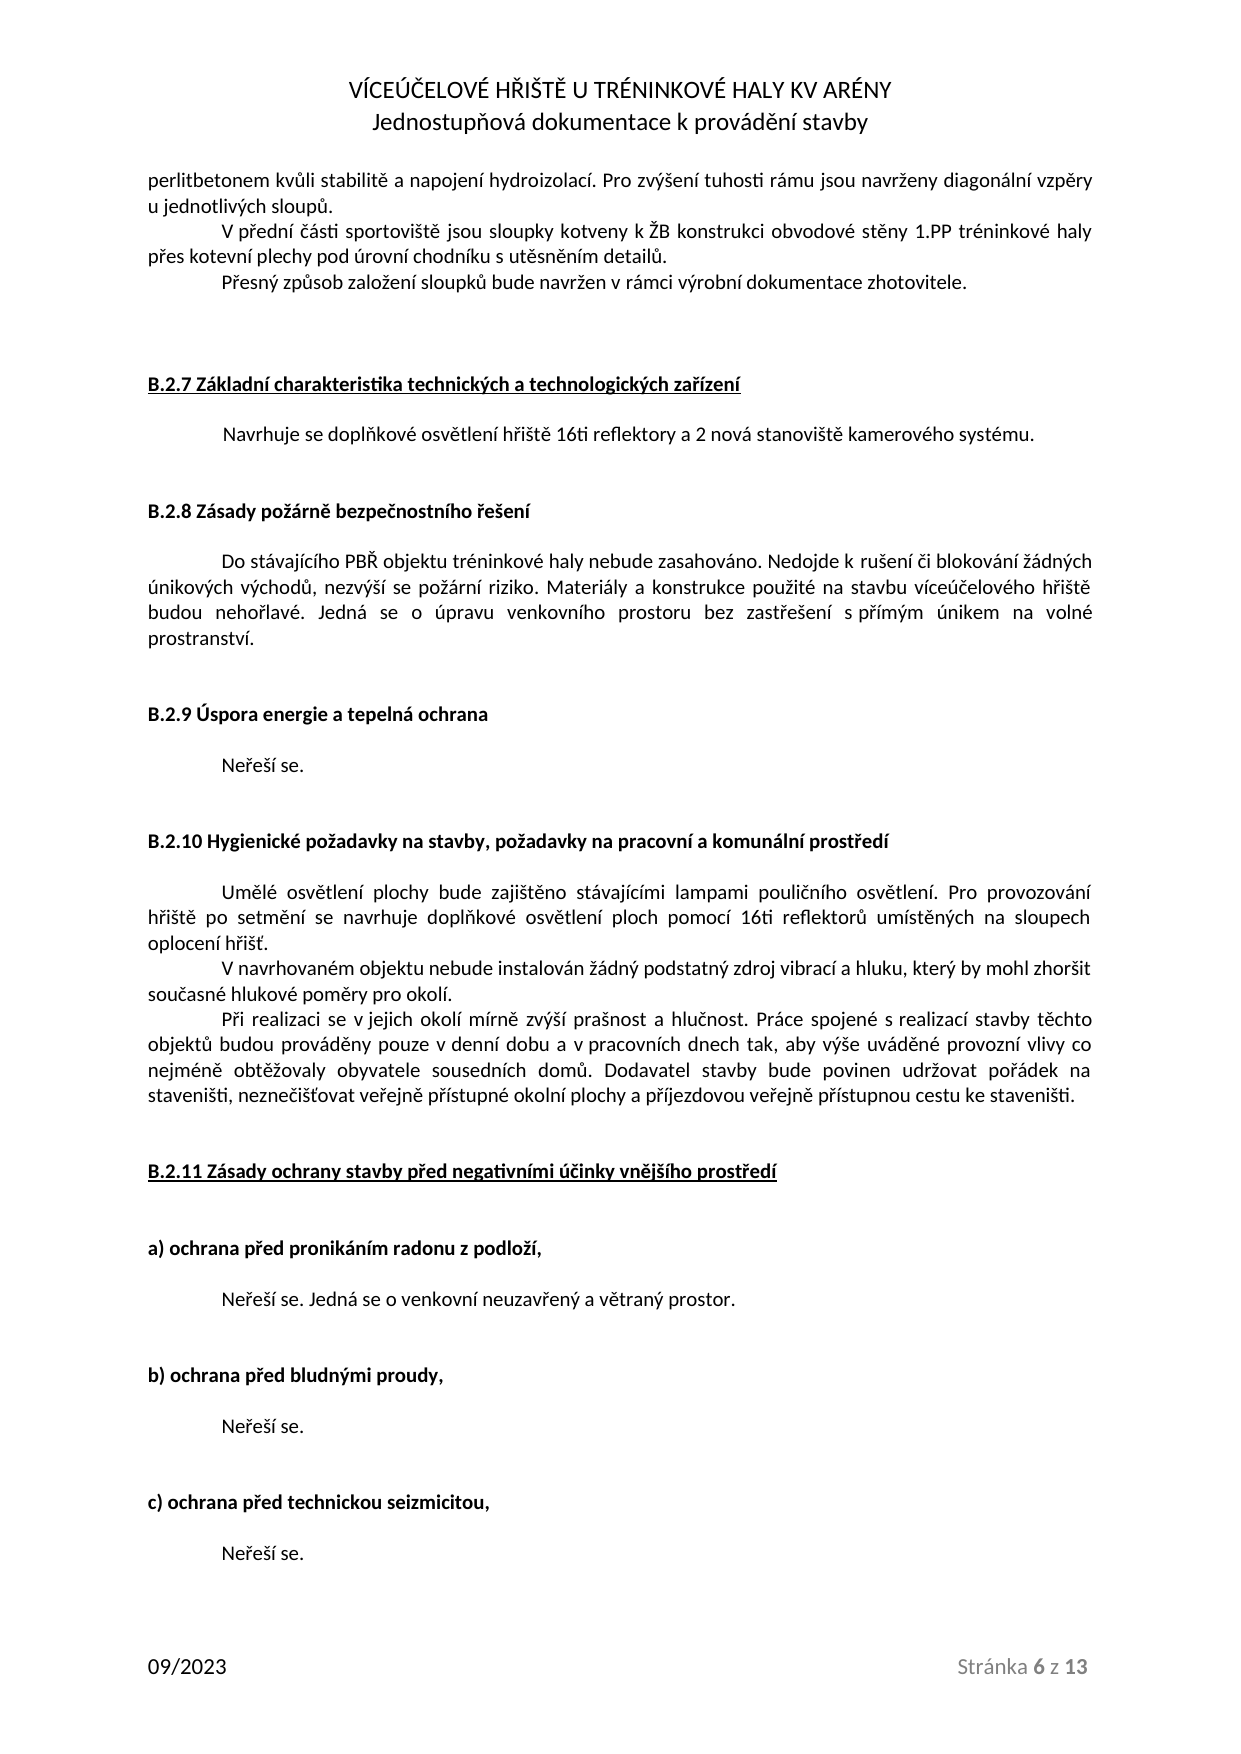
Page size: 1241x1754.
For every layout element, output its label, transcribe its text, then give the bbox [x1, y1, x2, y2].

text B.2.11 Zásady ochrany stavby před negativními účinky vnějšího prostředí [148, 1159, 1093, 1184]
text Umělé osvětlení plochy bude zajištěno stávajícími lampami pouličního osvětlení. Pro provozování hřiště po setmění se navrhuje doplňkové osvětlení ploch pomocí 16ti reflektorů umístěných na sloupech oplocení hřišť. [148, 879, 1093, 955]
text B.2.7 Základní charakteristika technických a technologických zařízení [148, 371, 1093, 396]
text Při realizaci se v jejich okolí mírně zvýší prašnost a hlučnost. Práce spojené s realizací stavby těchto objektů budou prováděny pouze v denní dobu a v pracovních dnech tak, aby výše uváděné provozní vlivy co nejméně obtěžovaly obyvatele sousedních domů. Dodavatel stavby bude povinen udržovat pořádek na staveništi, neznečišťovat veřejně přístupné okolní plochy a příjezdovou veřejně přístupnou cestu ke staveništi. [148, 1006, 1093, 1108]
text B.2.9 Úspora energie a tepelná ochrana [148, 701, 1093, 727]
text Neřeší se. Jedná se o venkovní neuzavřený a větraný prostor. [148, 1286, 1093, 1311]
text Neřeší se. [148, 1413, 1093, 1438]
text Navrhuje se doplňkové osvětlení hřiště 16ti reflektory a 2 nová stanoviště kamerového systému. [148, 422, 1093, 447]
text a) ochrana před pronikáním radonu z podloží, [148, 1235, 1093, 1260]
text b) ochrana před bludnými proudy, [148, 1362, 1093, 1387]
text Přesný způsob založení sloupků bude navržen v rámci výrobní dokumentace zhotovitele. [148, 269, 1093, 294]
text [148, 167, 1093, 218]
text c) ochrana před technickou seizmicitou, [148, 1489, 1093, 1514]
text V navrhovaném objektu nebude instalován žádný podstatný zdroj vibrací a hluku, který by mohl zhoršit současné hlukové poměry pro okolí. [148, 955, 1093, 1006]
text B.2.8 Zásady požárně bezpečnostního řešení [148, 498, 1093, 523]
text B.2.10 Hygienické požadavky na stavby, požadavky na pracovní a komunální prostředí [148, 828, 1093, 854]
text Do stávajícího PBŘ objektu tréninkové haly nebude zasahováno. Nedojde k rušení či blokování žádných únikových východů, nezvýší se požární riziko. Materiály a konstrukce použité na stavbu víceúčelového hřiště budou nehořlavé. Jedná se o úpravu venkovního prostoru bez zastřešení s přímým únikem na volné prostranství. [148, 549, 1093, 650]
text V přední části sportoviště jsou sloupky kotveny k ŽB konstrukci obvodové stěny 1.PP tréninkové haly přes kotevní plechy pod úrovní chodníku s utěsněním detailů. [148, 218, 1093, 269]
text Neřeší se. [148, 1540, 1093, 1565]
text Neřeší se. [148, 752, 1093, 777]
